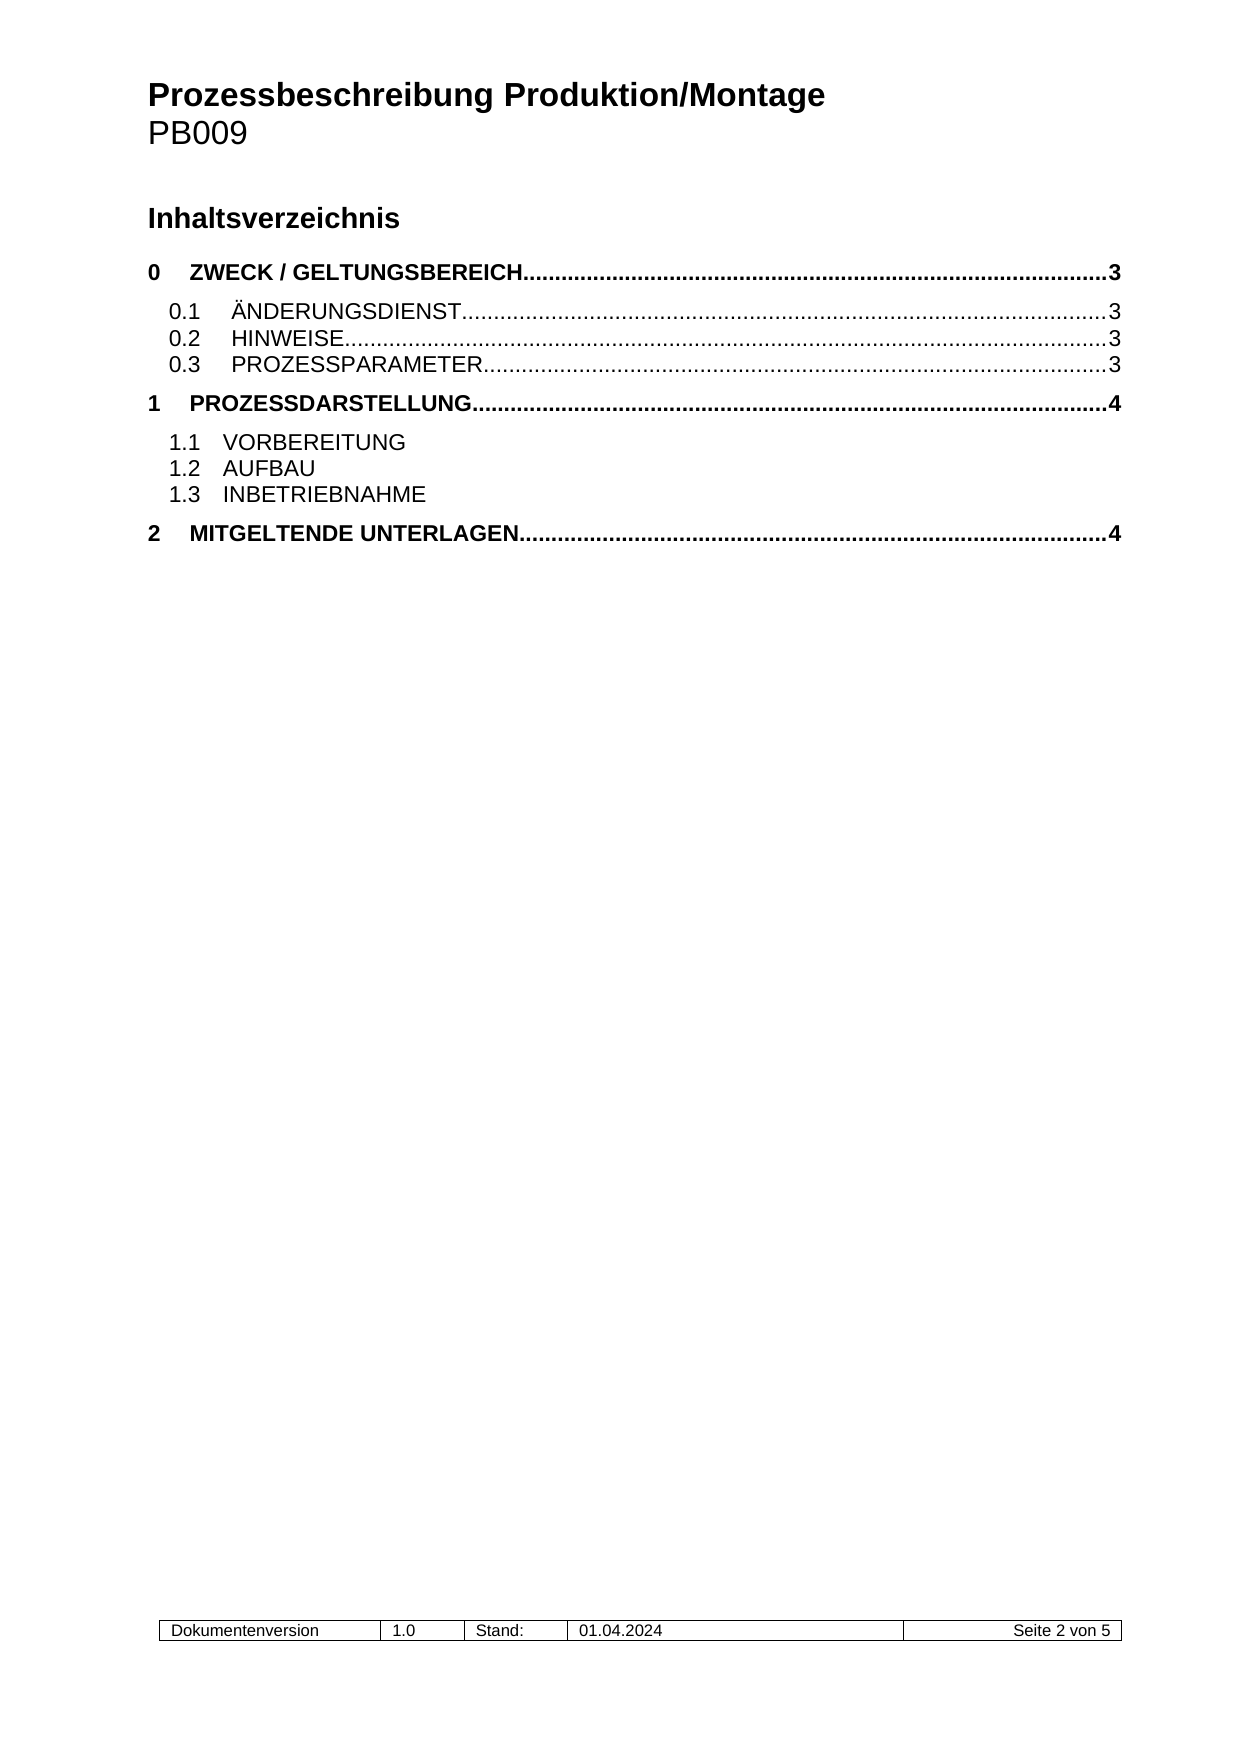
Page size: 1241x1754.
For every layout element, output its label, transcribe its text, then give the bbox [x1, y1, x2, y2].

text Inhaltsverzeichnis [148, 201, 1122, 234]
